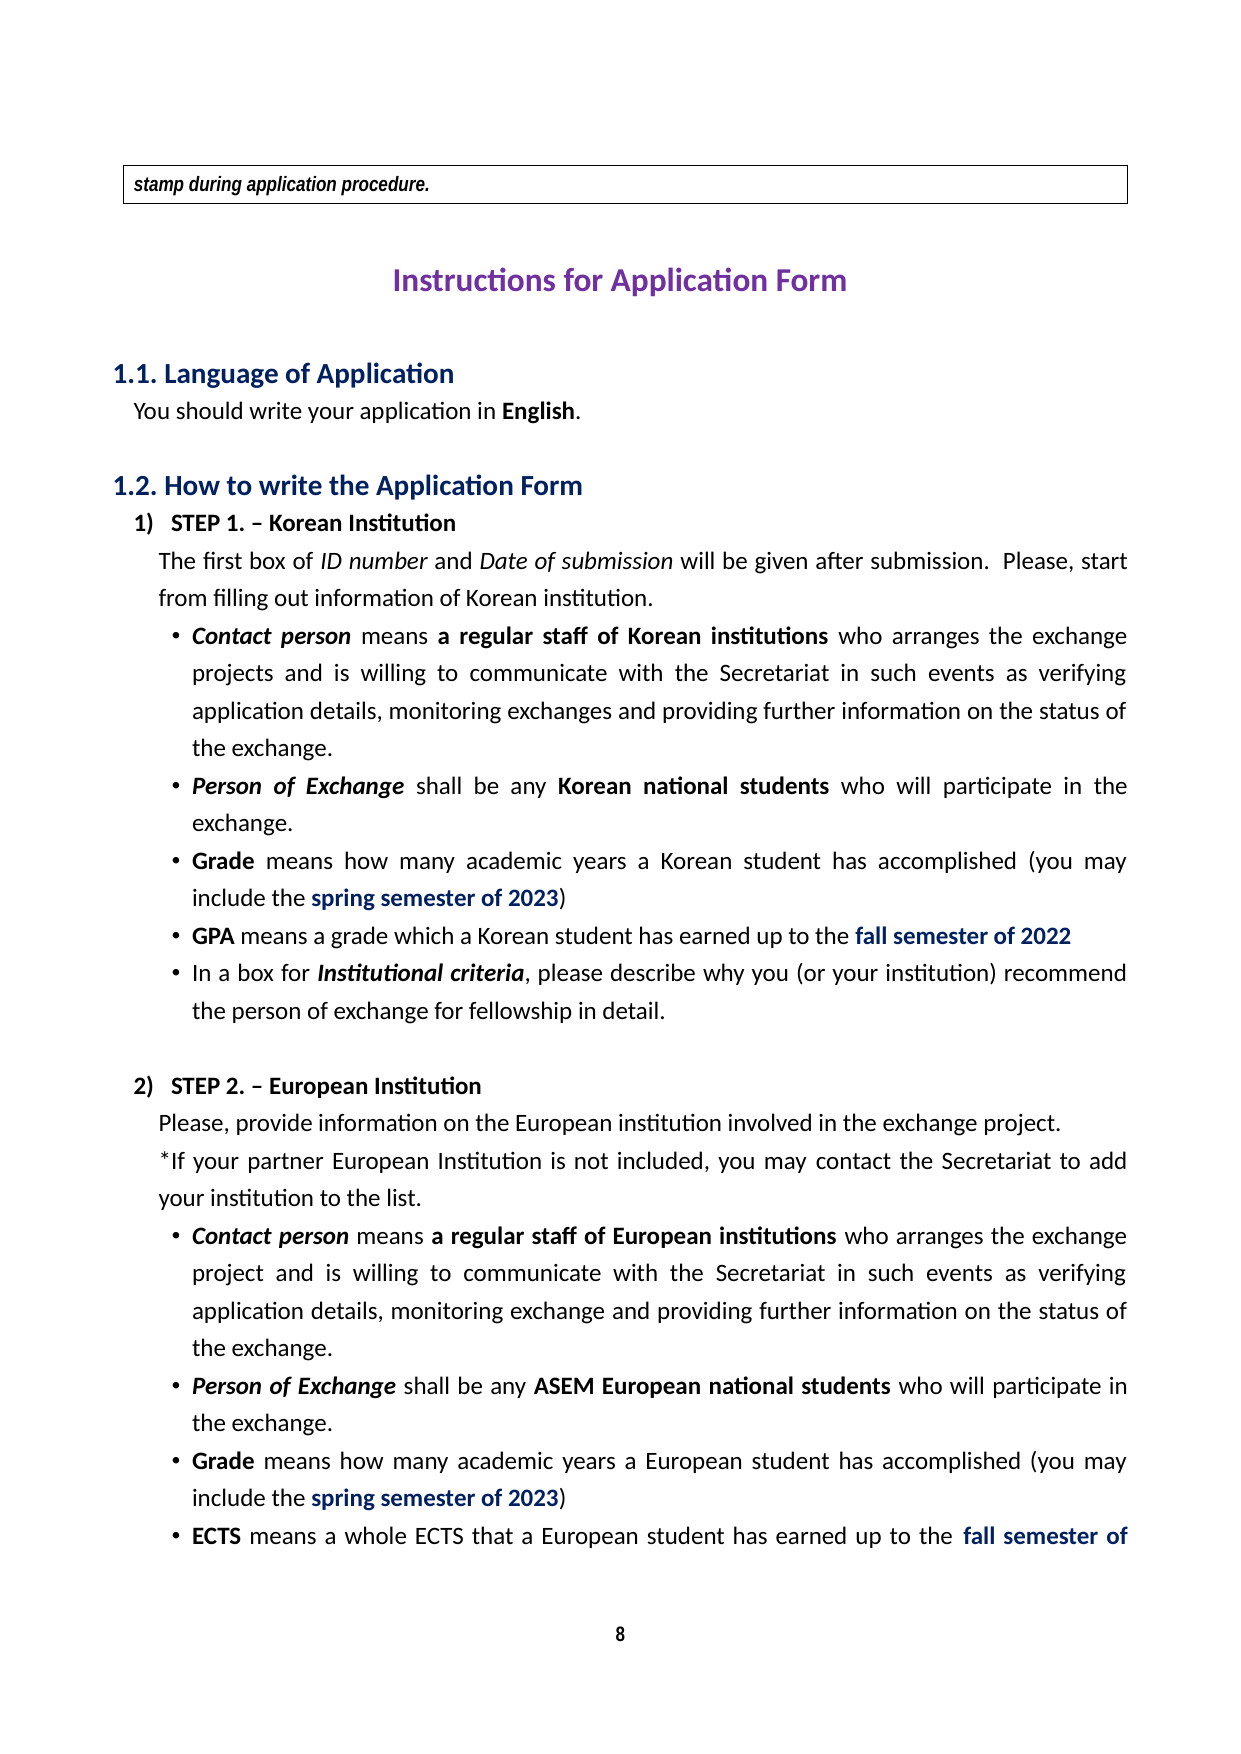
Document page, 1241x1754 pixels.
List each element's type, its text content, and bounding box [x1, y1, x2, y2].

text 1.1. Language of Application [112, 354, 1128, 392]
list In a box for Institutional criteria, please describe why you (or your institution) recommend the person of exchange for fellowship in detail. [172, 954, 1128, 1029]
list Grade means how many academic years a European student has accomplished (you may include the spring semester of 2023) [172, 1442, 1128, 1517]
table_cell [124, 166, 1127, 203]
text Please, provide information on the European institution involved in the exchange project. [158, 1104, 1128, 1142]
subtitle Instructions for Application Form [112, 242, 1128, 317]
text You should write your application in English. [133, 392, 1128, 429]
list STEP 2. – European Institution [133, 1067, 1128, 1104]
list STEP 1. – Korean Institution [133, 504, 1128, 542]
list GPA means a grade which a Korean student has earned up to the fall semester of 2022 [172, 917, 1128, 954]
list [172, 1517, 1128, 1554]
list Person of Exchange shall be any Korean national students who will participate in the exchange. [172, 767, 1128, 842]
list Contact person means a regular staff of European institutions who arranges the exchange project and is willing to communicate with the Secretariat in such events as verifying application details, monitoring exchange and providing further information on the status of the exchange. [172, 1217, 1128, 1367]
list Contact person means a regular staff of Korean institutions who arranges the exchange projects and is willing to communicate with the Secretariat in such events as verifying application details, monitoring exchanges and providing further information on the status of the exchange. [172, 617, 1128, 767]
text The first box of ID number and Date of submission will be given after submission. Please, start from filling out information of Korean institution. [158, 542, 1128, 617]
list Person of Exchange shall be any ASEM European national students who will participate in the exchange. [172, 1367, 1128, 1442]
text 1.2. How to write the Application Form [112, 467, 1128, 504]
list Grade means how many academic years a Korean student has accomplished (you may include the spring semester of 2023) [172, 842, 1128, 917]
text *If your partner European Institution is not included, you may contact the Secretariat to add your institution to the list. [158, 1142, 1128, 1217]
